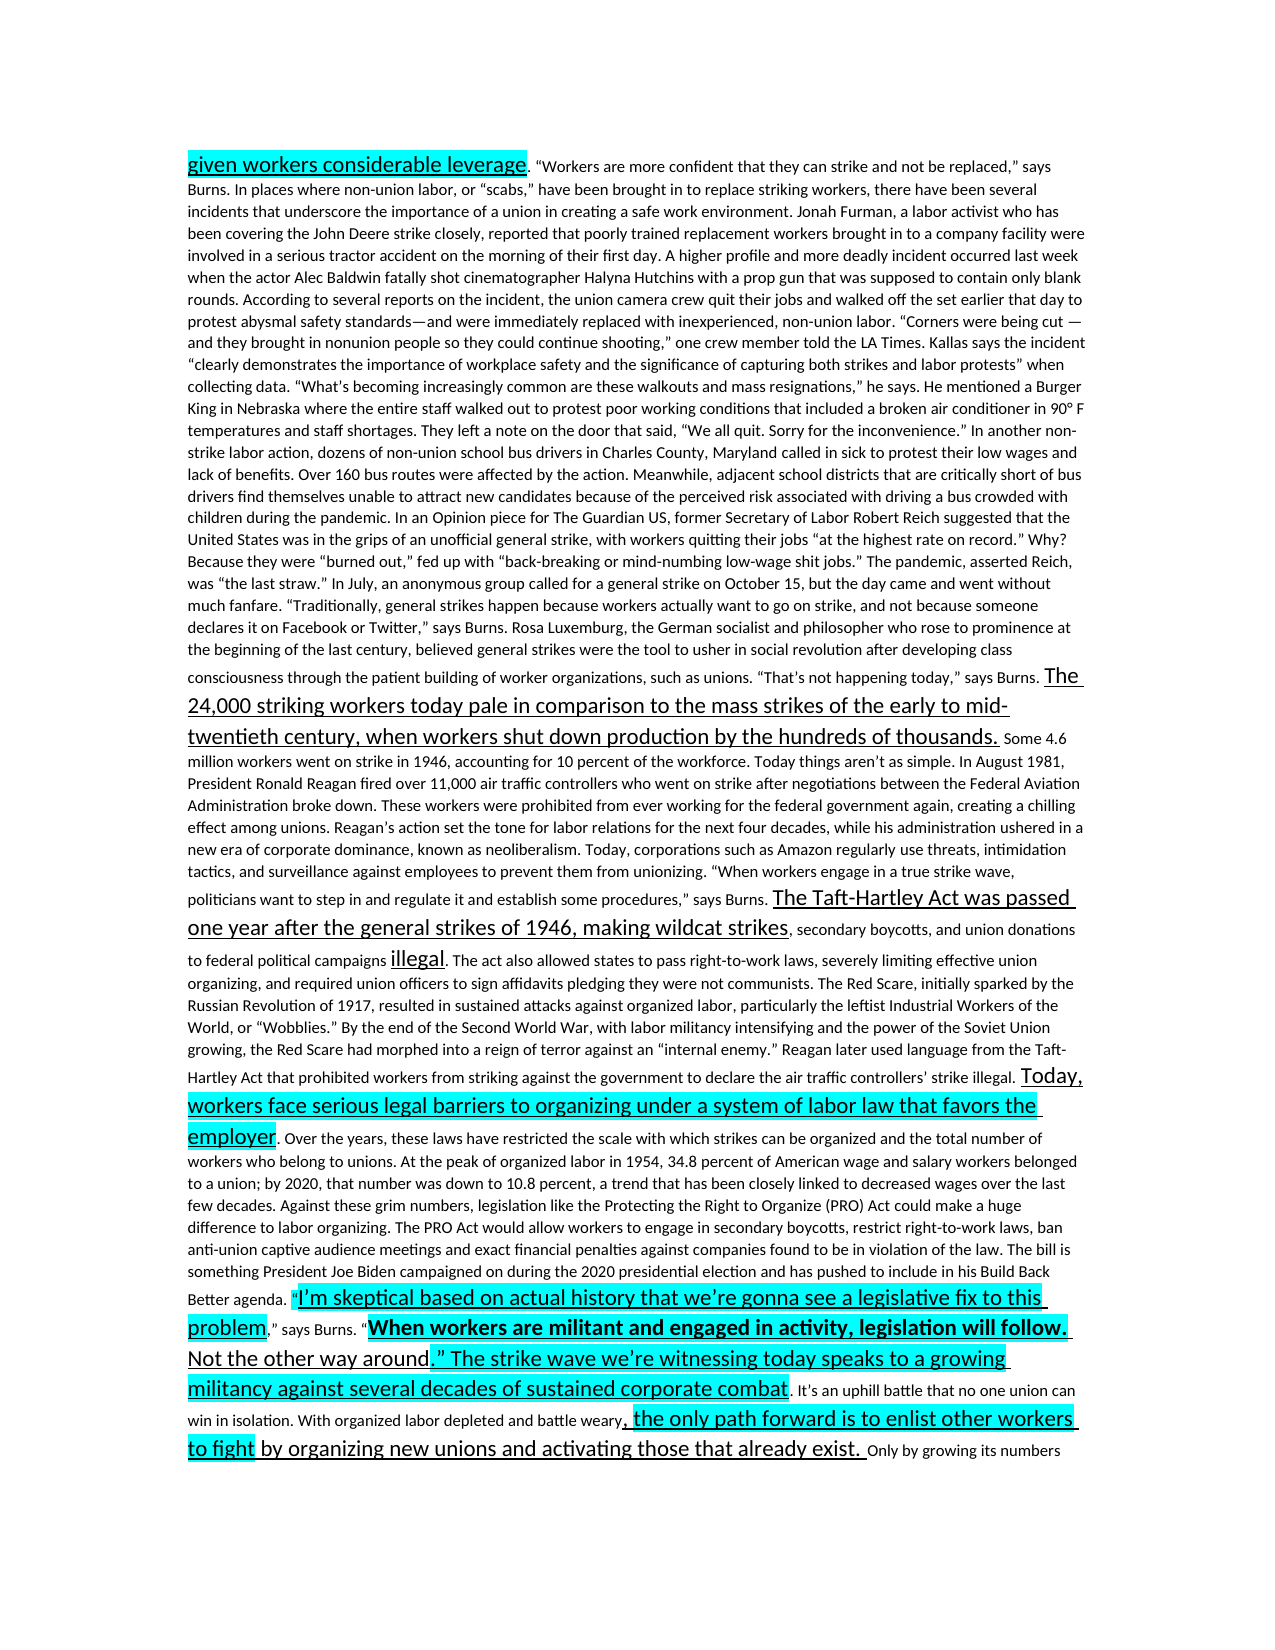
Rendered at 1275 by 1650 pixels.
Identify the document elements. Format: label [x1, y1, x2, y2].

text [187, 150, 1087, 1462]
